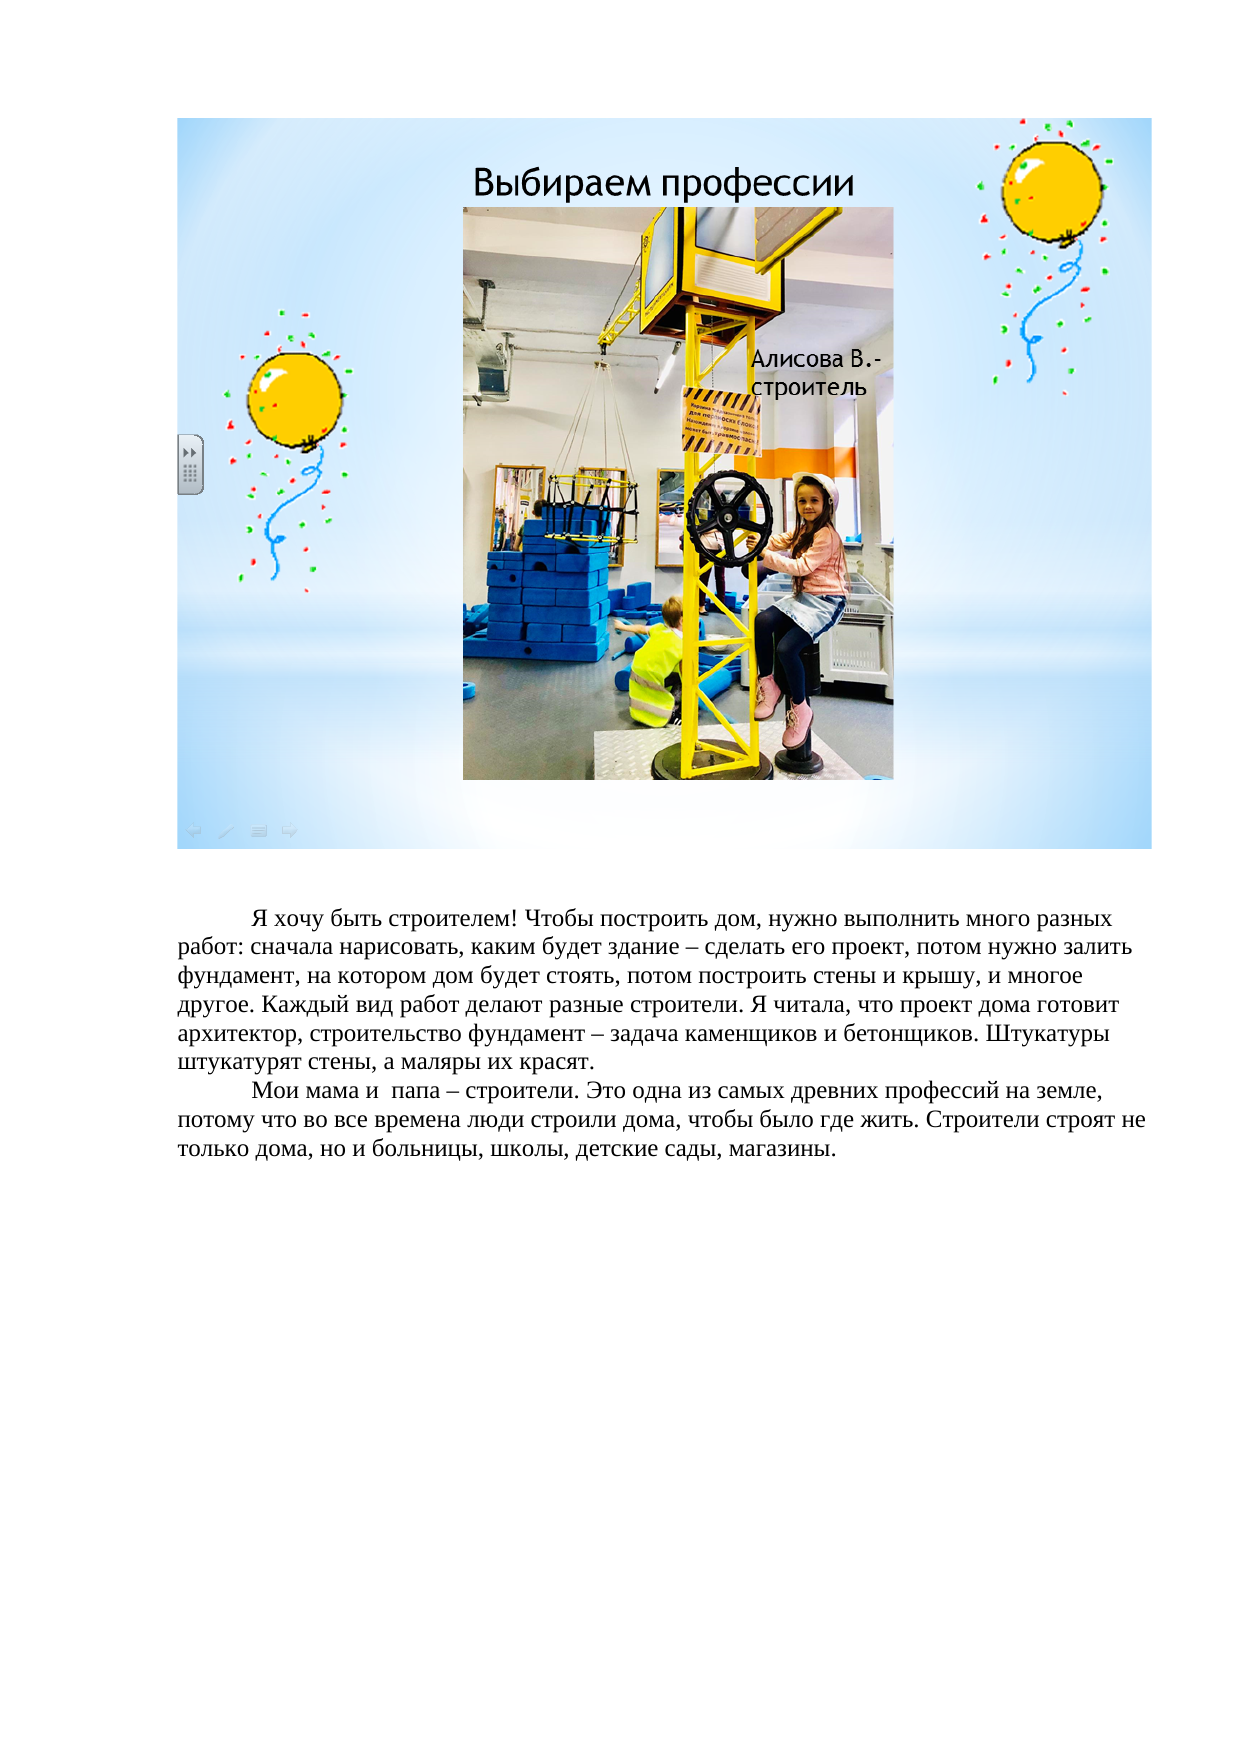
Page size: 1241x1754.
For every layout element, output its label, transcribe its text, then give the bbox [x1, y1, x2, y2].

picture [177, 118, 1152, 849]
text Мои мама и папа – строители. Это одна из самых древних профессий на земле, потому что во все времена люди строили дома, чтобы было где жить. Строители строят не только дома, но и больницы, школы, детские сады, магазины. [177, 1075, 1152, 1161]
text Я хочу быть строителем! Чтобы построить дом, нужно выполнить много разных работ: сначала нарисовать, каким будет здание – сделать его проект, потом нужно залить фундамент, на котором дом будет стоять, потом построить стены и крышу, и многое другое. Каждый вид работ делают разные строители. Я читала, что проект дома готовит архитектор, строительство фундамент – задача каменщиков и бетонщиков. Штукатуры штукатурят стены, а маляры их красят. [177, 903, 1152, 1075]
